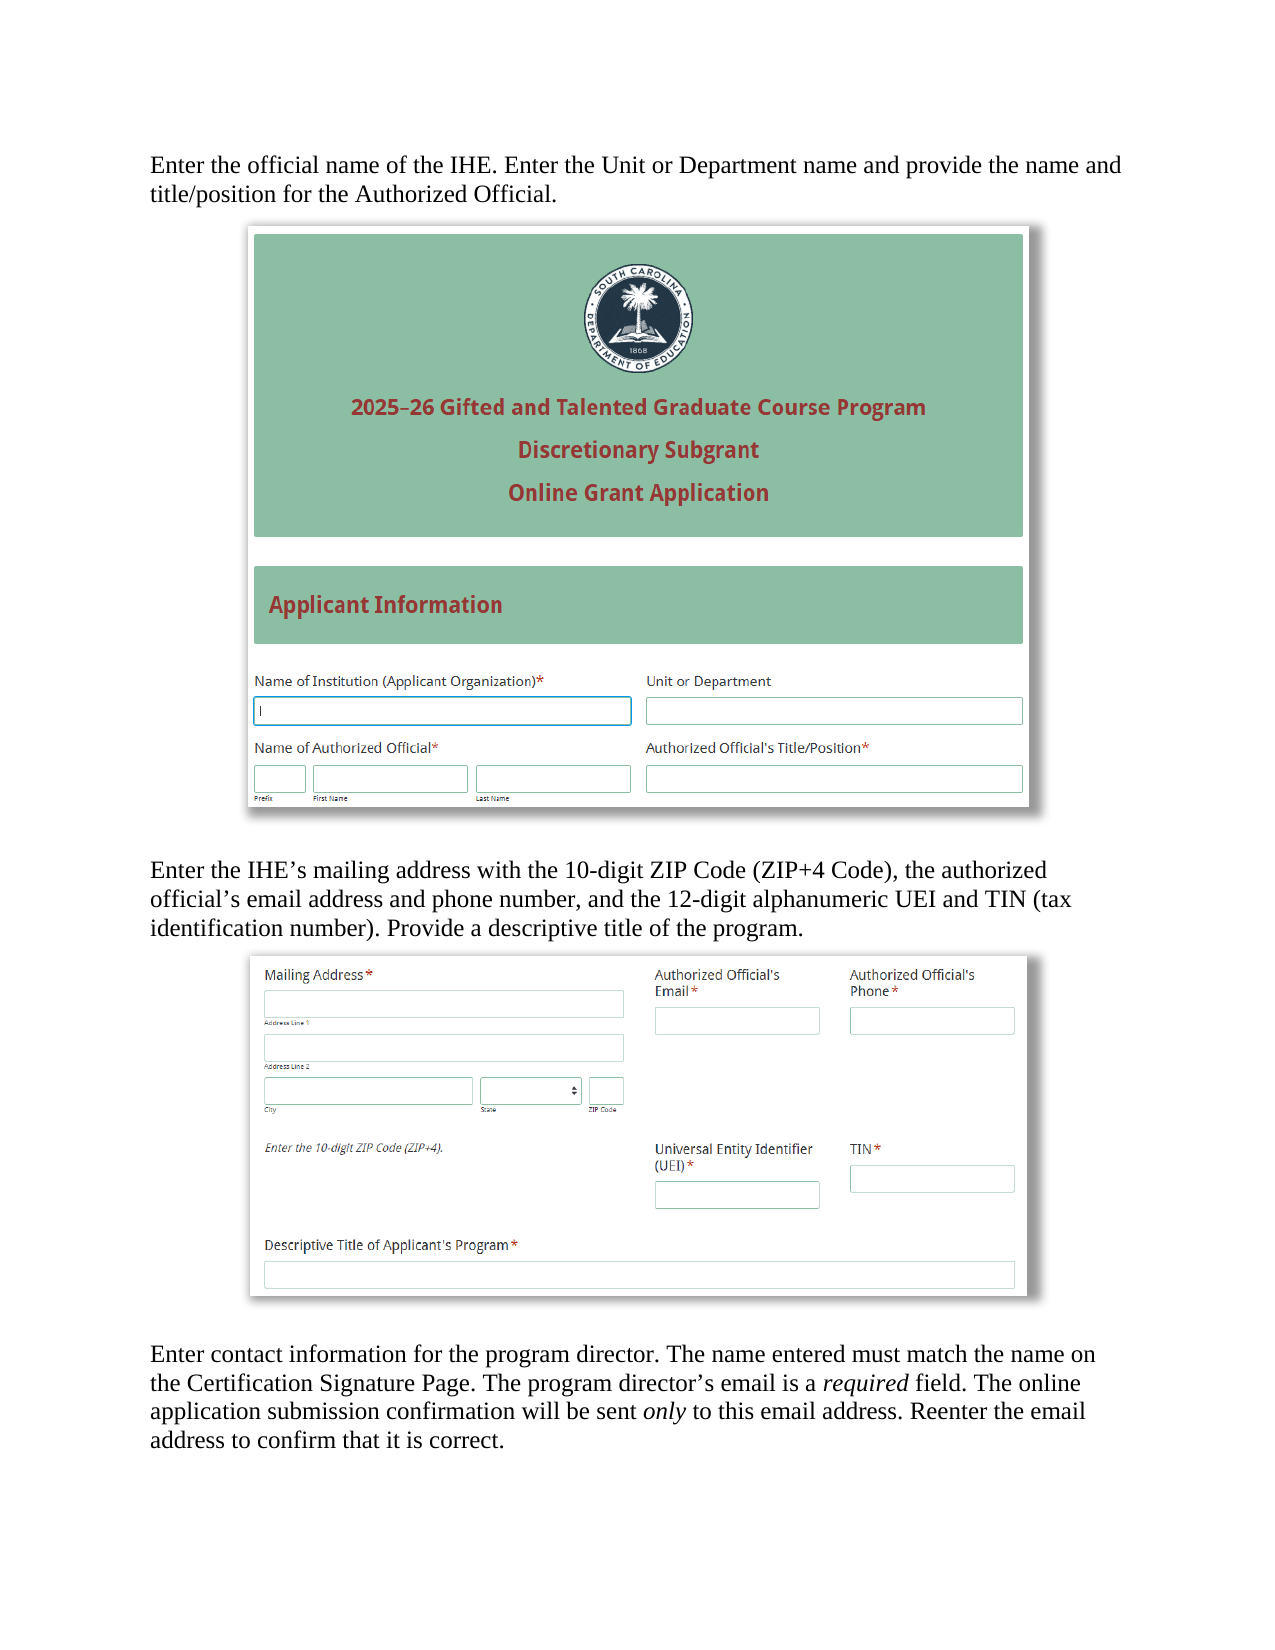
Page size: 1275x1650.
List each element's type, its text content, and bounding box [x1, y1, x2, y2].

text Enter contact information for the program director. The name entered must match the name on the Certification Signature Page. The program director’s email is a required field. The online application submission confirmation will be sent only to this email address. Reenter the email address to confirm that it is correct. [150, 1339, 1125, 1454]
text Enter the IHE’s mailing address with the 10-digit ZIP Code (ZIP+4 Code), the authorized official’s email address and phone number, and the 12-digit alphanumeric UEI and TIN (tax identification number). Provide a descriptive title of the program. [150, 855, 1125, 941]
picture [248, 226, 1029, 807]
text Enter the official name of the IHE. Enter the Unit or Department name and provide the name and title/position for the Authorized Official. [150, 150, 1125, 207]
picture [250, 956, 1027, 1296]
